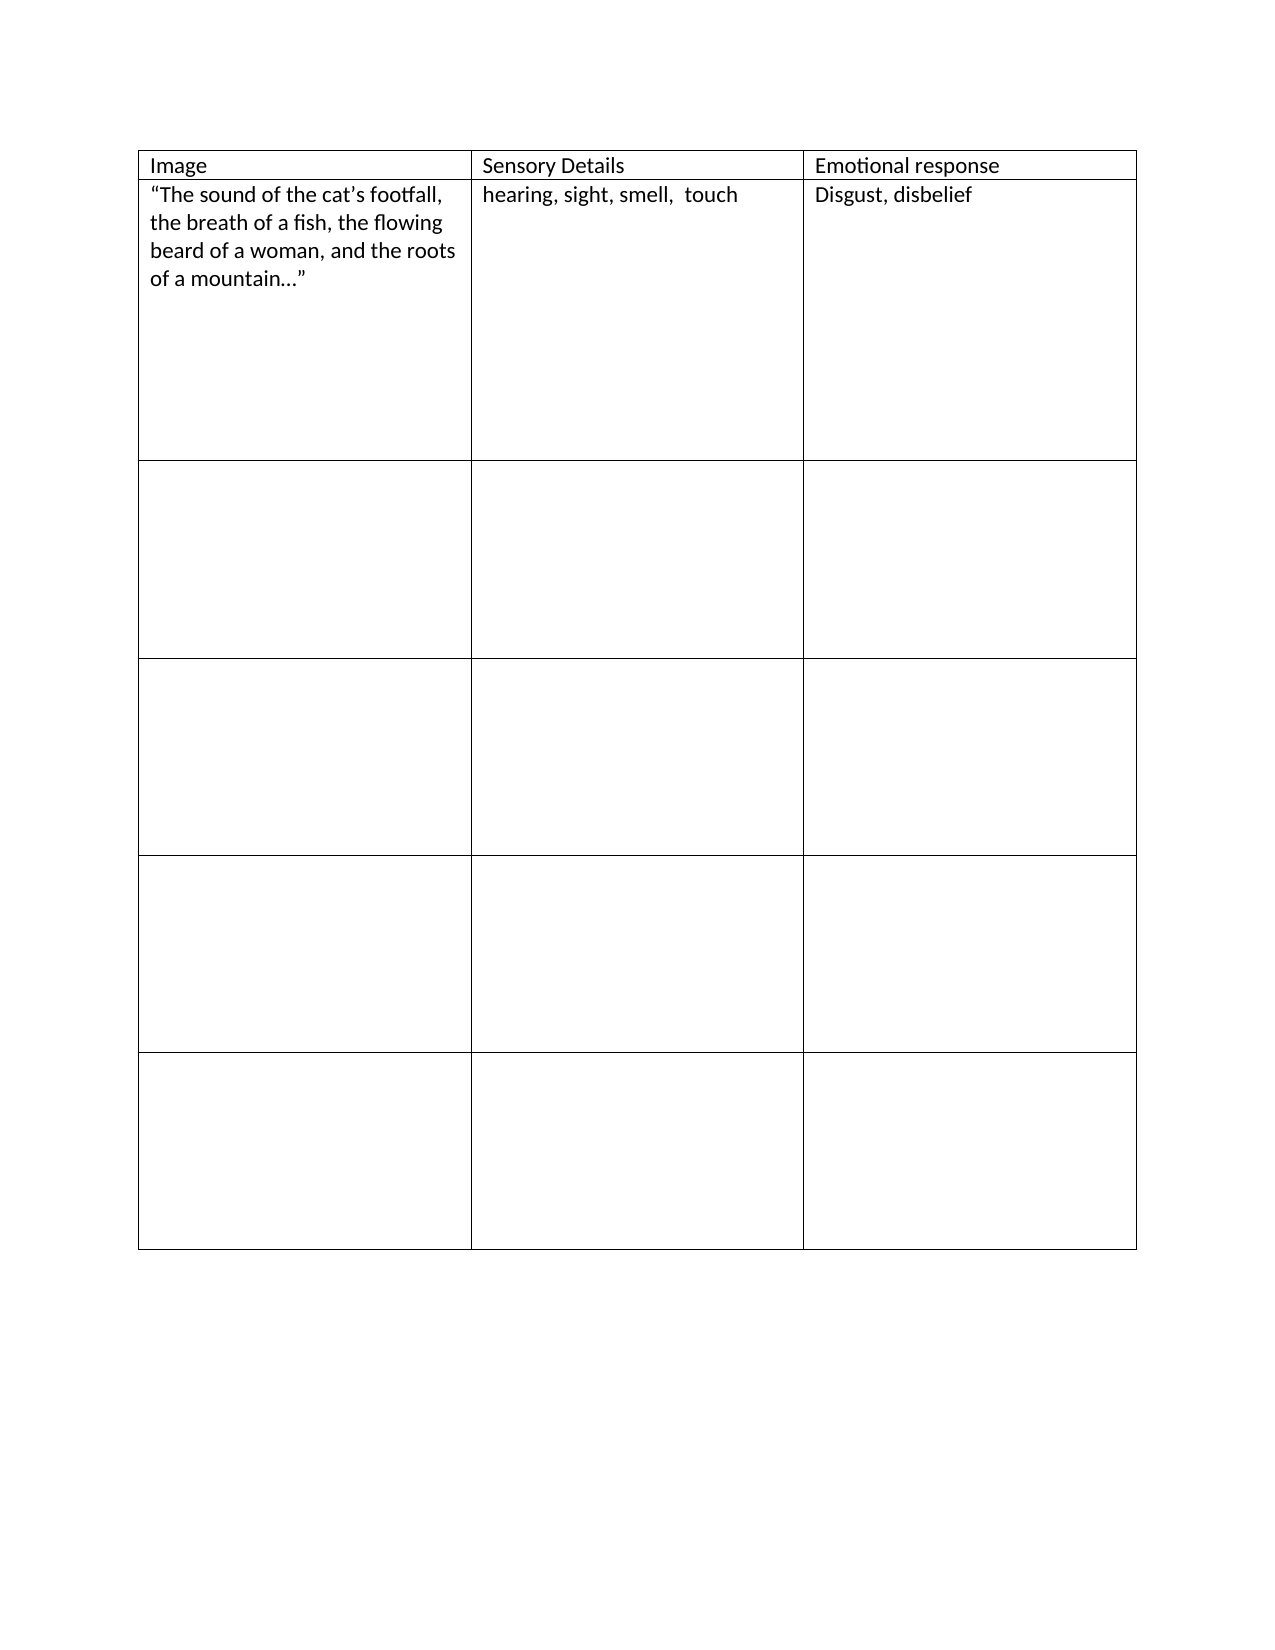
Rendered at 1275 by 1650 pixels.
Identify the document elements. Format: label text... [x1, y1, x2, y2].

table_cell Disgust, disbelief [804, 180, 1136, 460]
table_cell [139, 659, 471, 855]
table_header Emotional response [804, 151, 1136, 179]
table_cell hearing, sight, smell, touch [472, 180, 803, 460]
table_cell [472, 1053, 803, 1249]
table_header Image [139, 151, 471, 179]
table_header Sensory Details [472, 151, 803, 179]
table_cell [472, 856, 803, 1052]
table_cell “The sound of the cat’s footfall, the breath of a fish, the flowing beard of a woman, and the roots of a mountain…” [139, 180, 471, 460]
table_cell [804, 1053, 1136, 1249]
table_cell [139, 1053, 471, 1249]
table_cell [472, 659, 803, 855]
table_cell [804, 461, 1136, 657]
table_cell [804, 856, 1136, 1052]
table_cell [139, 461, 471, 657]
table_cell [804, 659, 1136, 855]
table_cell [139, 856, 471, 1052]
table_cell [472, 461, 803, 657]
